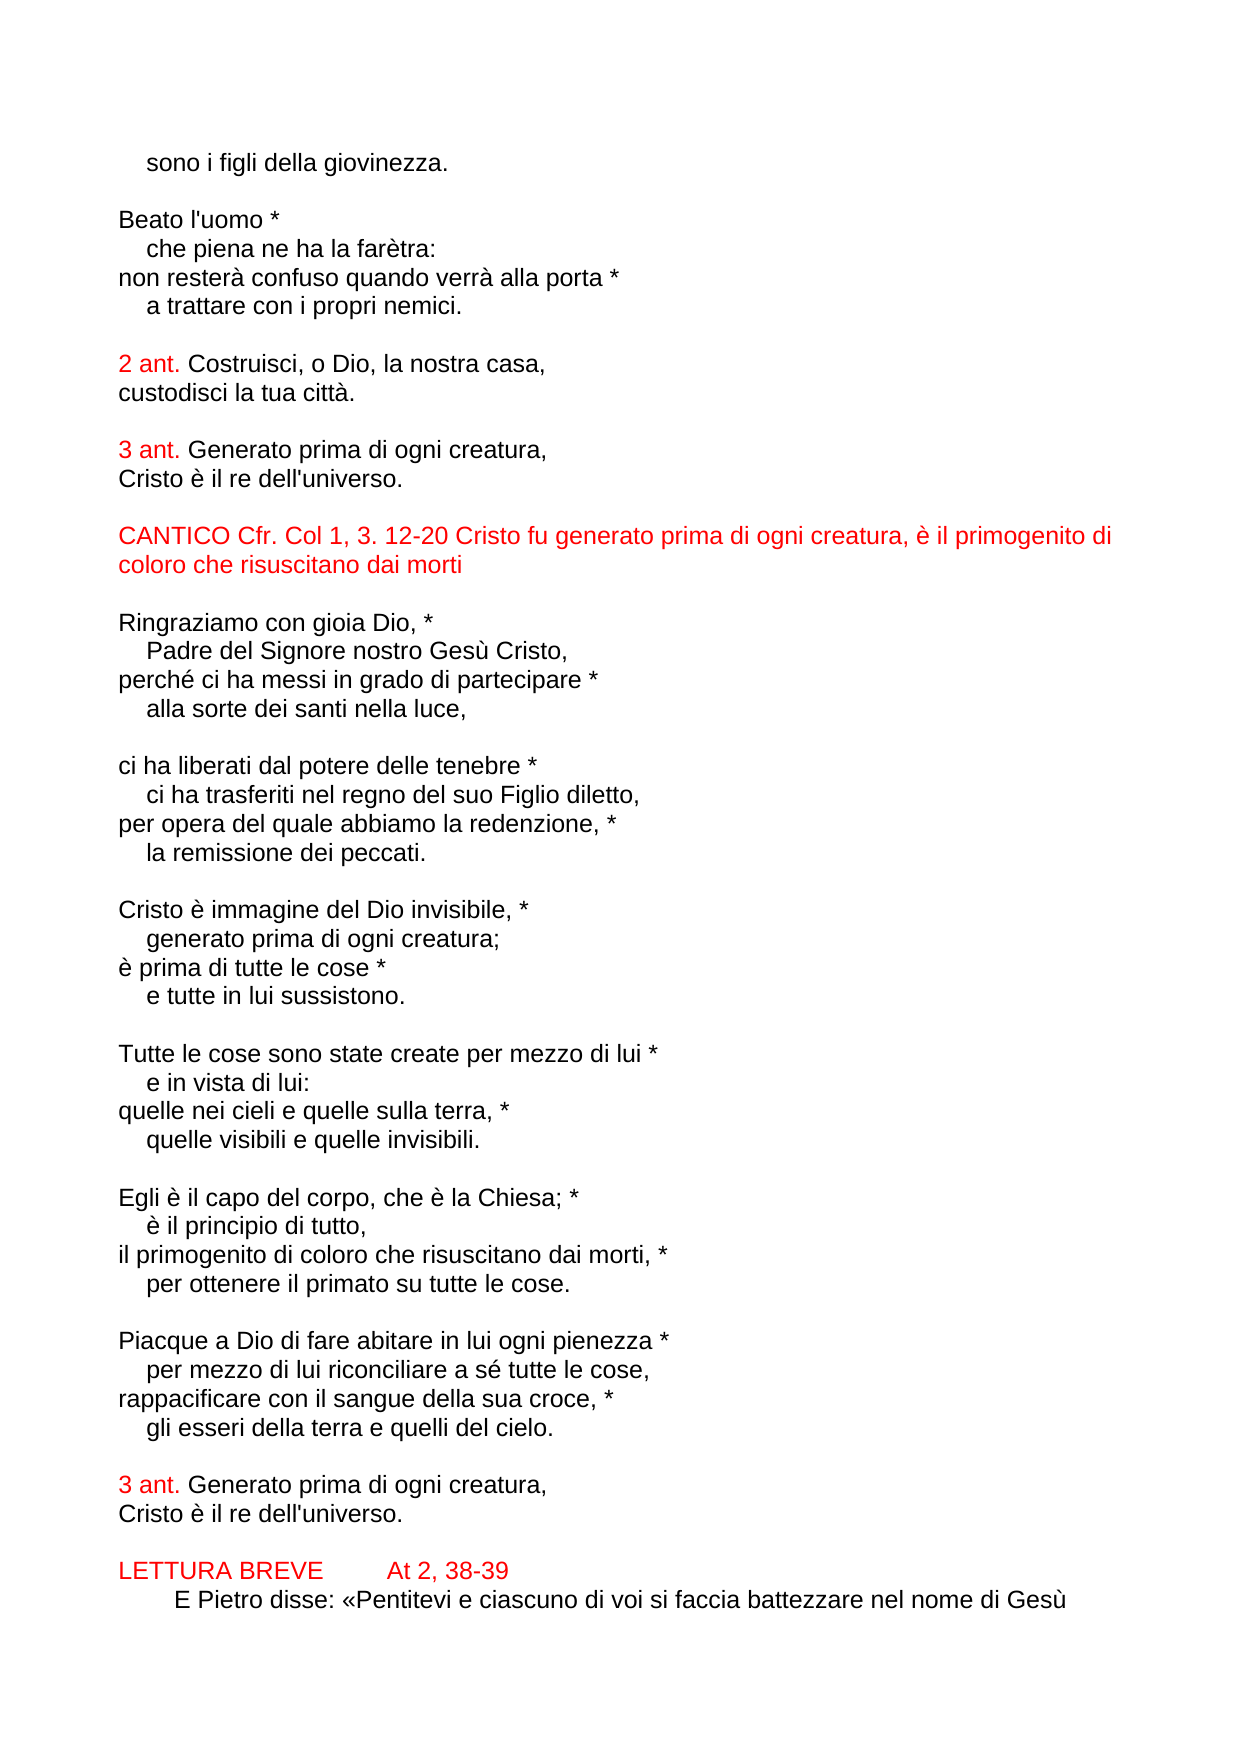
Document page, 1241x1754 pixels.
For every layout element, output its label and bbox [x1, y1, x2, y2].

text [118, 148, 1122, 1614]
